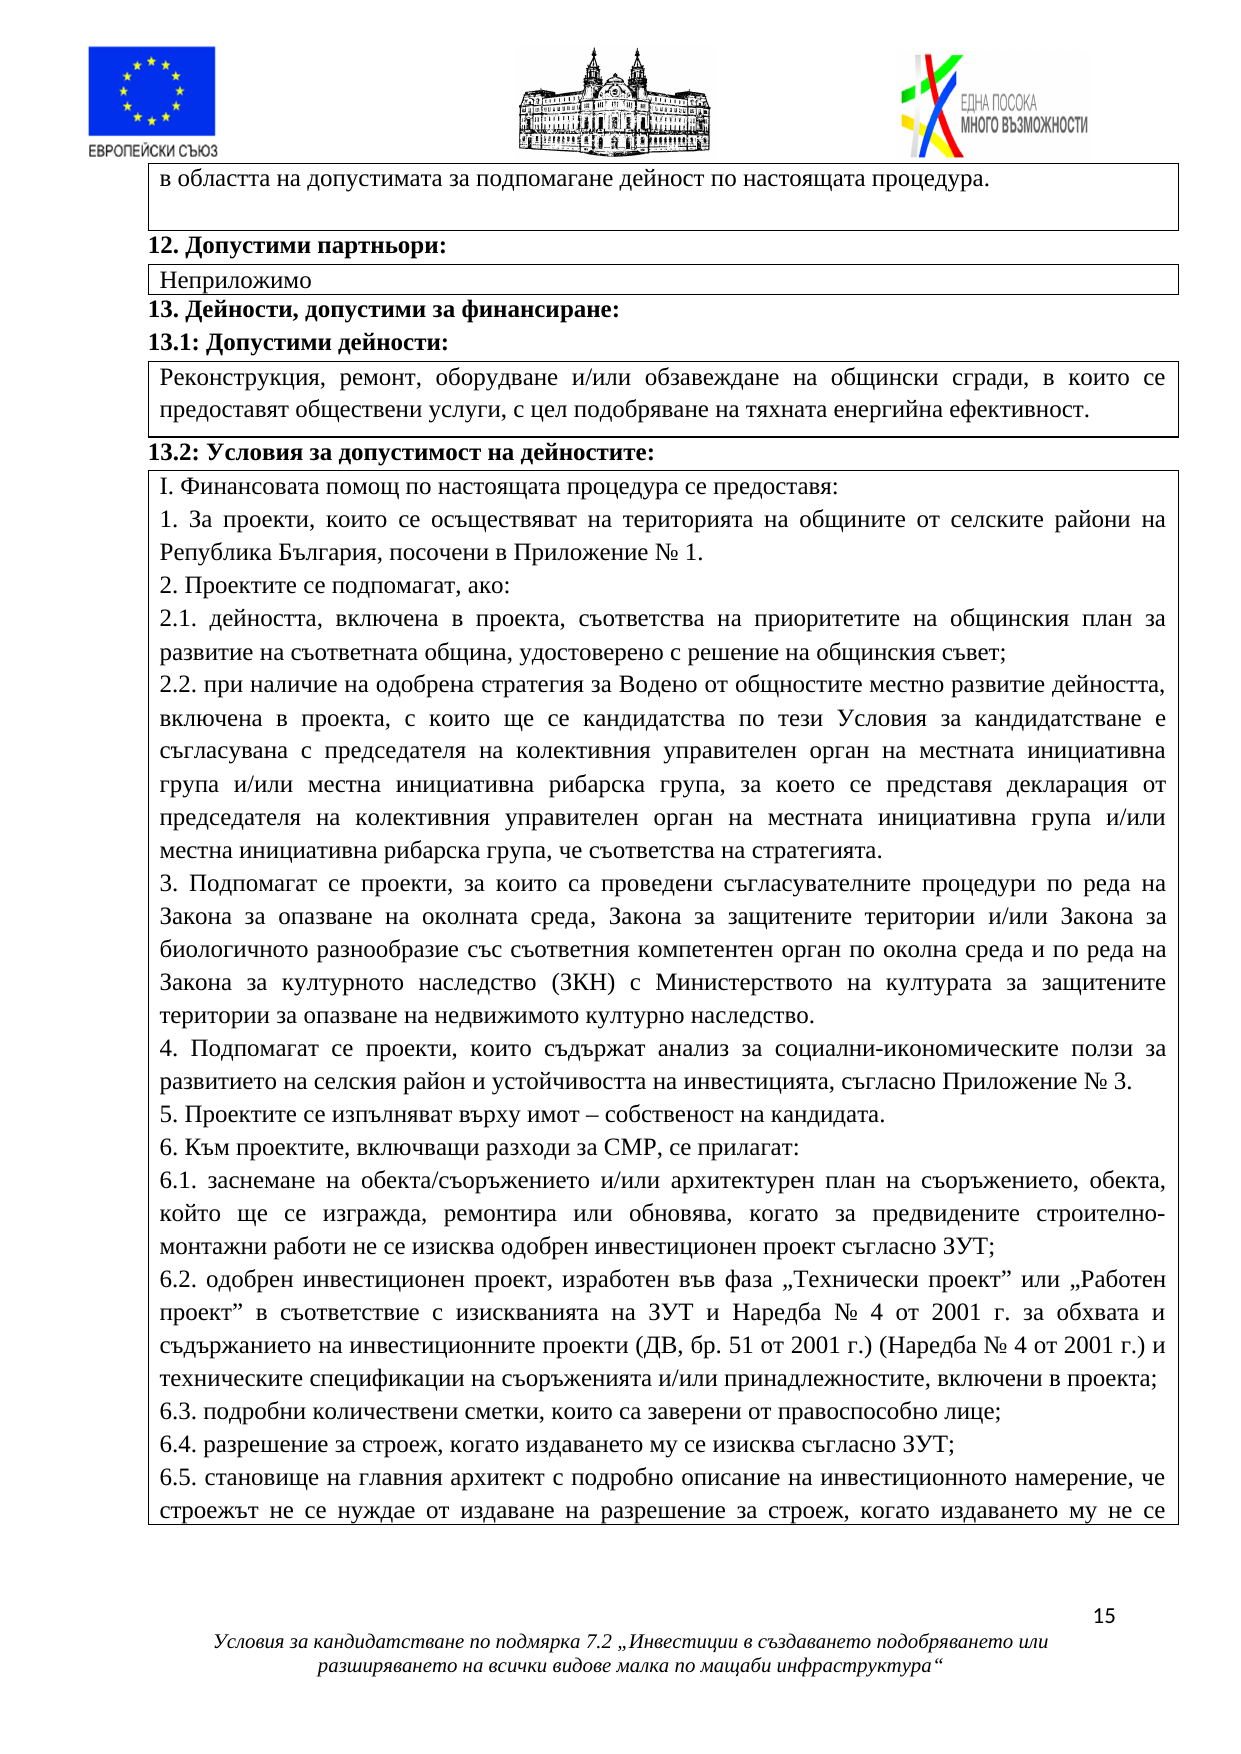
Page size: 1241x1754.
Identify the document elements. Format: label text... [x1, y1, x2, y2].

subtitle 12. Допустими партньори: [148, 231, 1116, 259]
subtitle 13.1: Допустими дейности: [148, 327, 1116, 356]
table_header Неприложимо [149, 265, 1178, 293]
subtitle 13.2: Условия за допустимост на дейностите: [148, 438, 1116, 466]
subtitle 13. Дейности, допустими за финансиране: [148, 295, 1116, 323]
table_header Реконструкция, ремонт, оборудване и/или обзавеждане на общински сгради, в които се предоставят обществени услуги, с цел подобряване на тяхната енергийна ефективност. [149, 362, 1178, 436]
picture [896, 50, 1090, 160]
picture [514, 44, 718, 160]
picture [88, 45, 219, 160]
